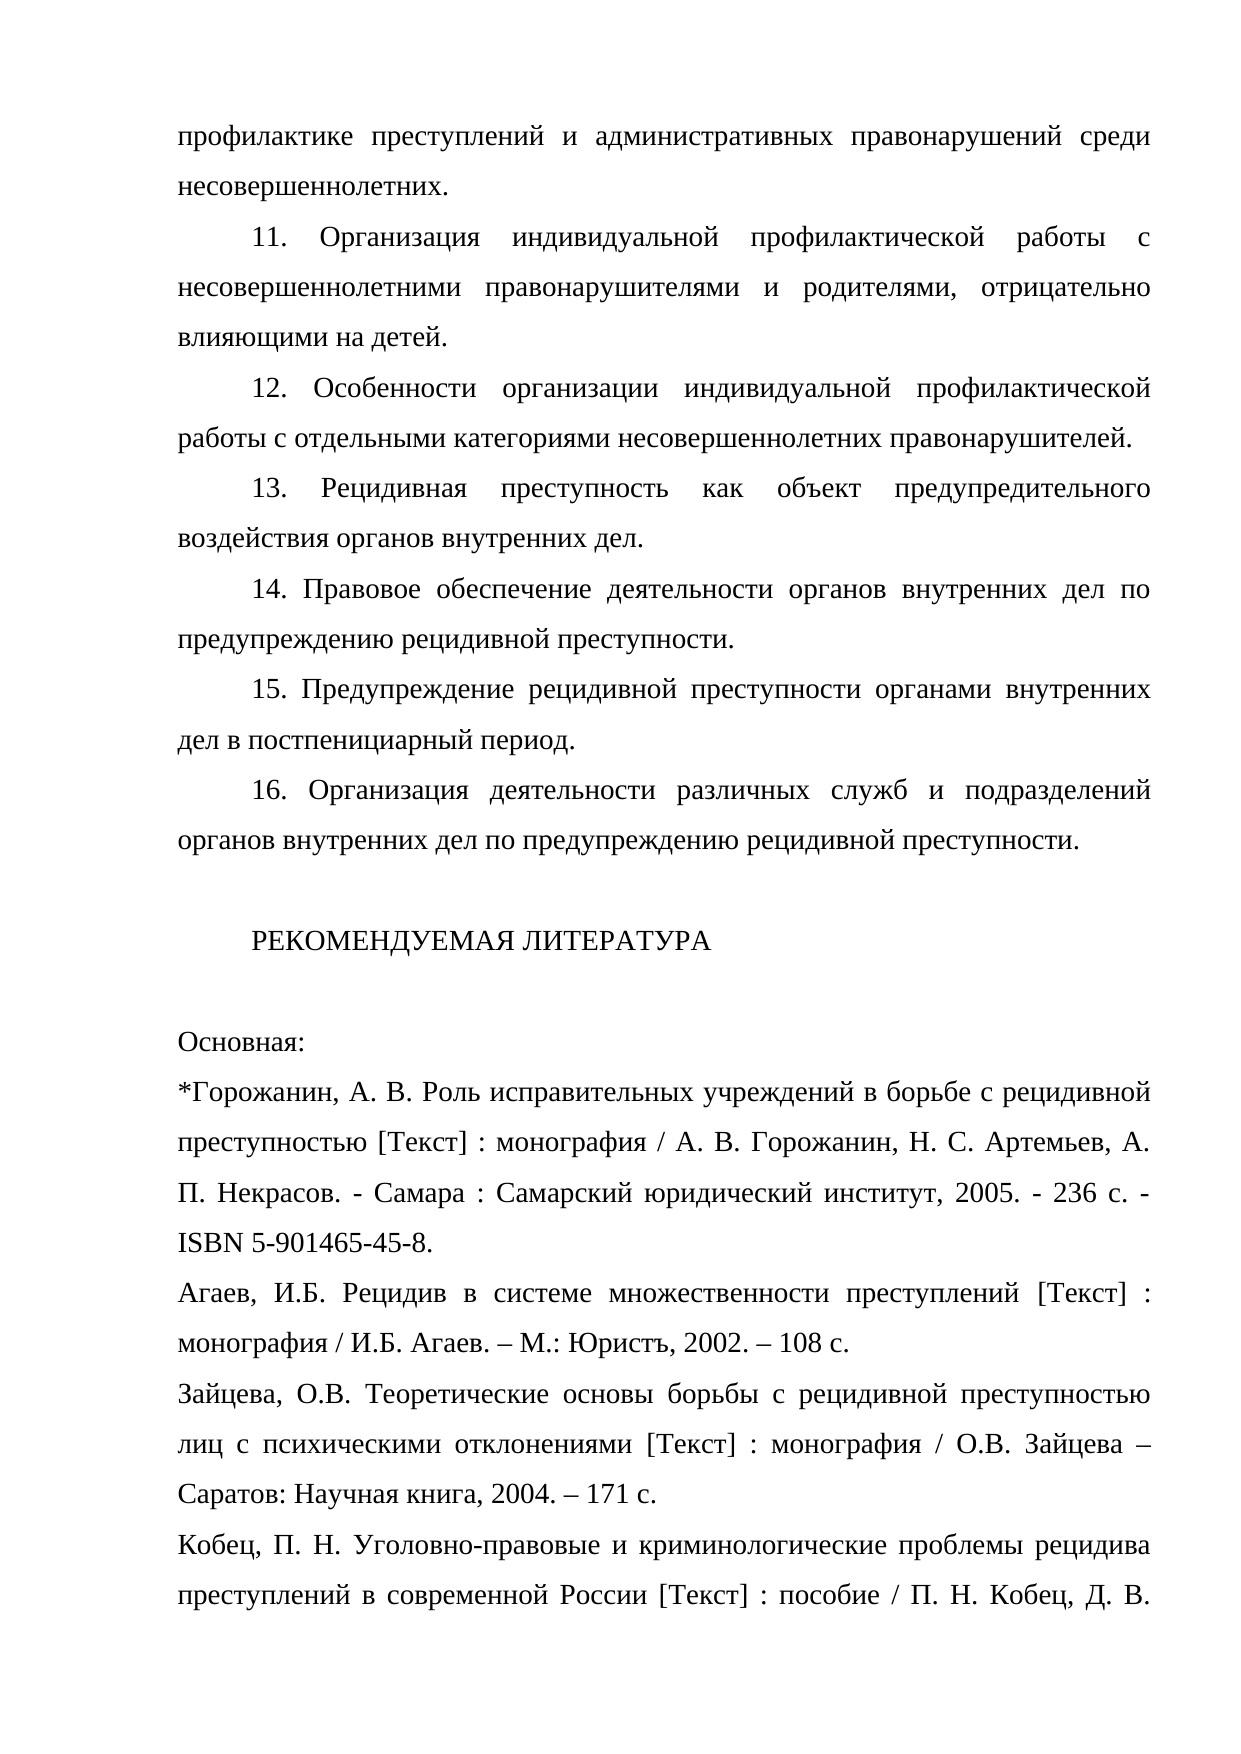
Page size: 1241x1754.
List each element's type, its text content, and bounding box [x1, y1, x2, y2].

text Рекомендуемая литература [177, 923, 1152, 957]
text 11. Организация индивидуальной профилактической работы с несовершеннолетними правонарушителями и родителями, отрицательно влияющими на детей. [177, 219, 1152, 353]
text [177, 118, 1152, 202]
text 13. Рецидивная преступность как объект предупредительного воздействия органов внутренних дел. [177, 470, 1152, 554]
text 12. Особенности организации индивидуальной профилактической работы с отдельными категориями несовершеннолетних правонарушителей. [177, 370, 1152, 453]
text Зайцева, О.В. Теоретические основы борьбы с рецидивной преступностью лиц с психическими отклонениями [Текст] : монография / О.В. Зайцева – Саратов: Научная книга, 2004. – 171 с. [177, 1376, 1152, 1510]
text 15. Предупреждение рецидивной преступности органами внутренних дел в постпенициарный период. [177, 672, 1152, 755]
text 16. Организация деятельности различных служб и подразделений органов внутренних дел по предупреждению рецидивной преступности. [177, 772, 1152, 856]
text *Горожанин, А. В. Роль исправительных учреждений в борьбе с рецидивной преступностью [Текст] : монография / А. В. Горожанин, Н. С. Артемьев, А. П. Некрасов. - Самара : Самарский юридический институт, 2005. - 236 с. - ISBN 5-901465-45-8. [177, 1074, 1152, 1258]
text Агаев, И.Б. Рецидив в системе множественности преступлений [Текст] : монография / И.Б. Агаев. – М.: Юристъ, 2002. – 108 с. [177, 1275, 1152, 1359]
text 14. Правовое обеспечение деятельности органов внутренних дел по предупреждению рецидивной преступности. [177, 571, 1152, 655]
text Основная: [177, 1024, 1152, 1057]
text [177, 1527, 1152, 1611]
